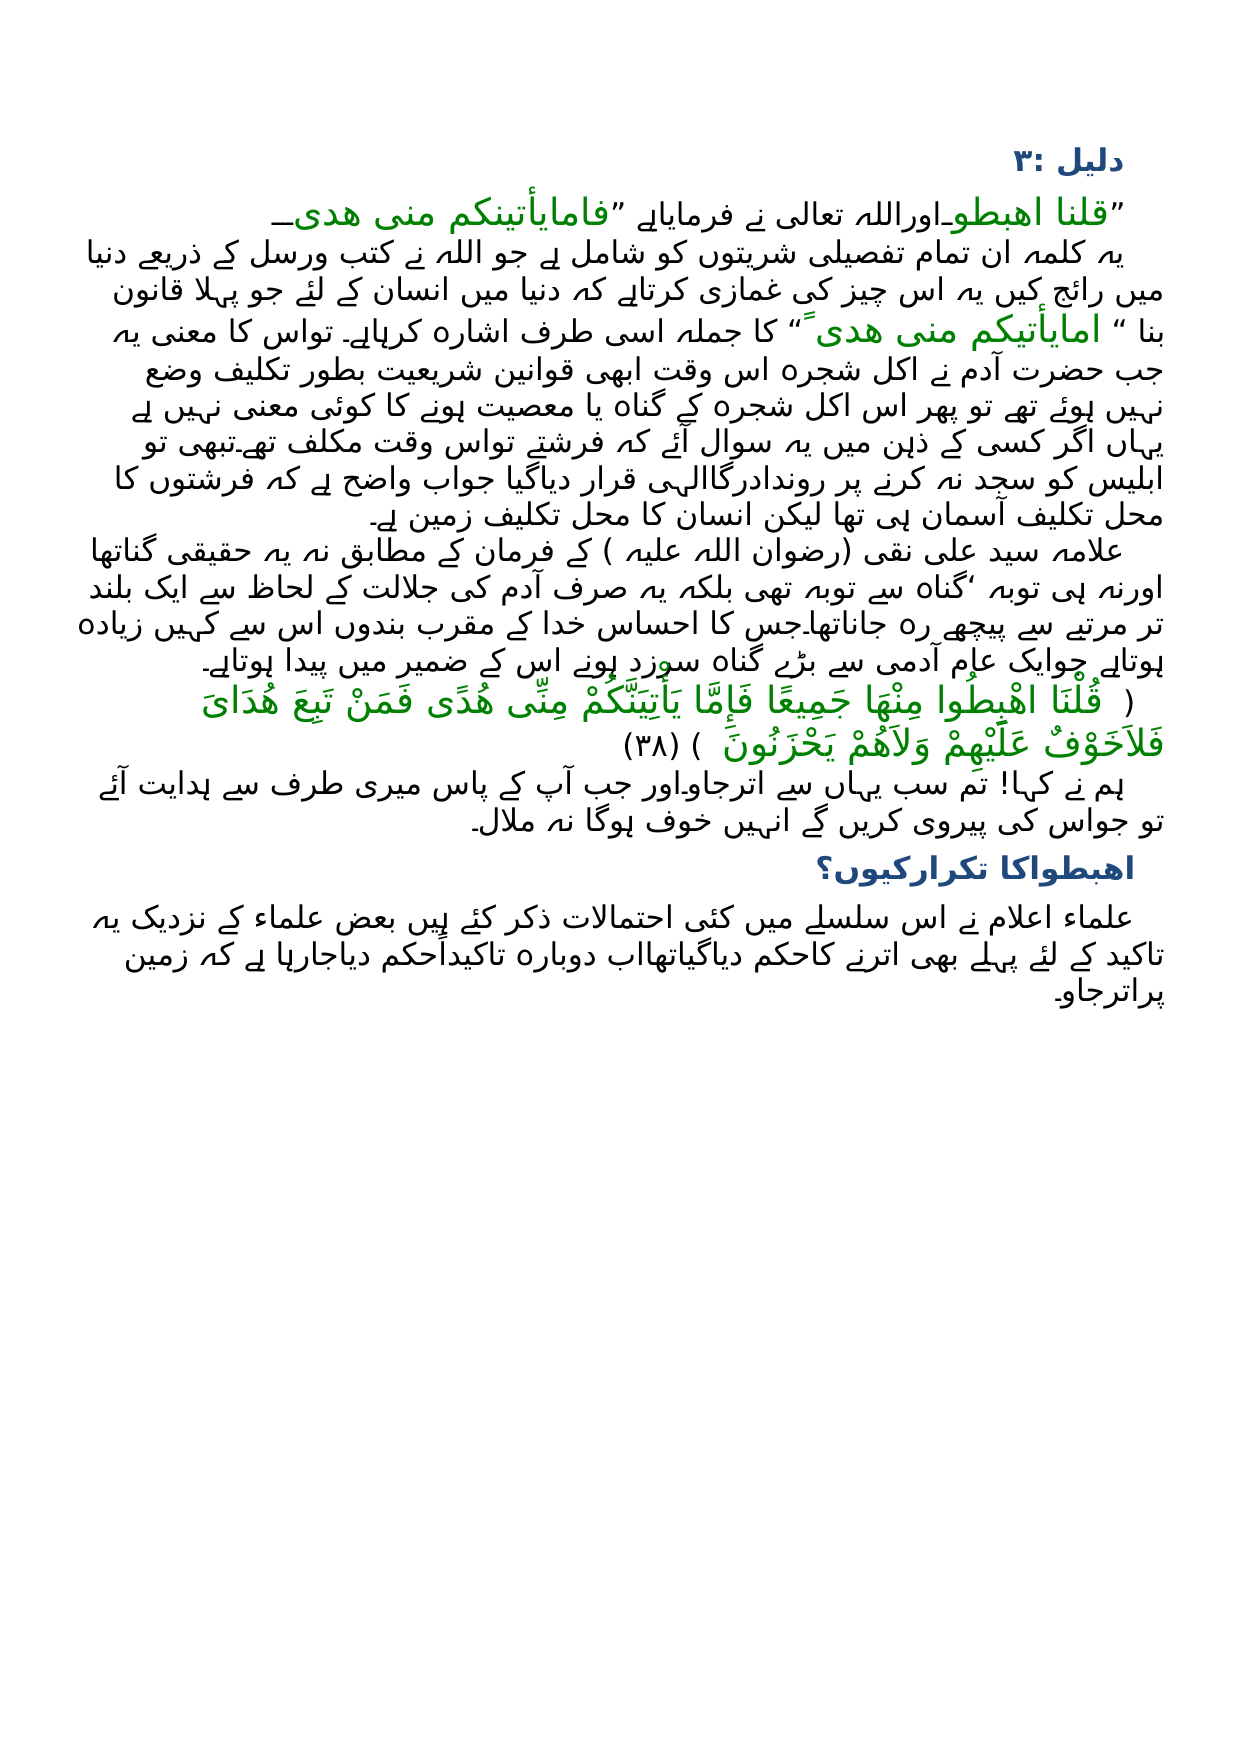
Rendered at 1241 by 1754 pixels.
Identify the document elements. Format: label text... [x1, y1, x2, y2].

text علامہ سید علی نقی (رضوان اللہ علیہ ) کے فرمان کے مطابق نہ یہ حقیقی گناتھا اورنہ ہی توبہ ‘گناہ سے توبہ تھی بلکہ یہ صرف آدم کی جلالت کے لحاظ سے ایک بلند تر مرتبے سے پیچھے رہ جاناتھا۔جس کا احساس خدا کے مقرب بندوں اس سے کہیں زیادہ ہوتاہے جوایک عام آدمی سے بڑے گناہ سرزد ہونے اس کے ضمیر میں پیدا ہوتاہے۔ [75, 533, 1165, 678]
subtitle دلیل :۳ [75, 142, 1165, 178]
text علماء اعلام نے اس سلسلے میں کئی احتمالات ذکر کئے ہیں بعض علماء کے نزدیک یہ تاکید کے لئے پہلے بھی اترنے کاحکم دیاگیاتھااب دوبارہ تاکیداًحکم دیاجارہا ہے کہ زمین پراترجاو۔ [75, 899, 1165, 1009]
text یہ کلمہ ان تمام تفصیلی شریتوں کو شامل ہے جو اللہ نے کتب ورسل کے ذریعے دنیا میں رائج کیں یہ اس چیز کی غمازی کرتاہے کہ دنیا میں انسان کے لئے جو پہلا قانون بنا “ امایأتیکم منی هدی ً“ کا جملہ اسی طرف اشارہ کرہاہے۔ تواس کا معنی یہ جب حضرت آدم نے اکل شجرہ اس وقت ابھی قوانین شریعیت بطور تکلیف وضع نہیں ہوئے تھے تو پھر اس اکل شجرہ کے گناہ یا معصیت ہونے کا کوئی معنی نہیں ہے یہاں اگر کسی کے ذہن میں یہ سوال آئے کہ فرشتے تواس وقت مکلف تھے۔تبھی تو ابلیس کو سجد نہ کرنے پر روندادرگاالہی قرار دیاگیا جواب واضح ہے کہ فرشتوں کا محل تکلیف آسمان ہی تھا لیکن انسان کا محل تکلیف زمین ہے۔ [75, 235, 1165, 533]
subtitle اھبطواکا تکرارکیوں؟ [75, 851, 1165, 887]
text ہم نے کہا! تم سب یہاں سے اترجاو۔اور جب آپ کے پاس میری طرف سے ہدایت آئے تو جواس کی پیروی کریں گے انہیں خوف ہوگا نہ ملال۔ [75, 766, 1165, 838]
text ”قلنا اهبطو۔۔اوراللہ تعالی نے فرمایاہے ”فامایأتینکم منی هدی۔۔۔۔ [75, 191, 1165, 235]
text ( قُلْنَا اهْبِطُوا مِنْهَا جَمِیعًا فَإِمَّا یَأْتِیَنَّکُمْ مِنِّی هُدًی فَمَنْ تَبِعَ هُدَایَ فَلاَخَوْفٌ عَلَیْهِمْ وَلاَهُمْ یَحْزَنُونَ ) (۳۸) [75, 678, 1165, 766]
